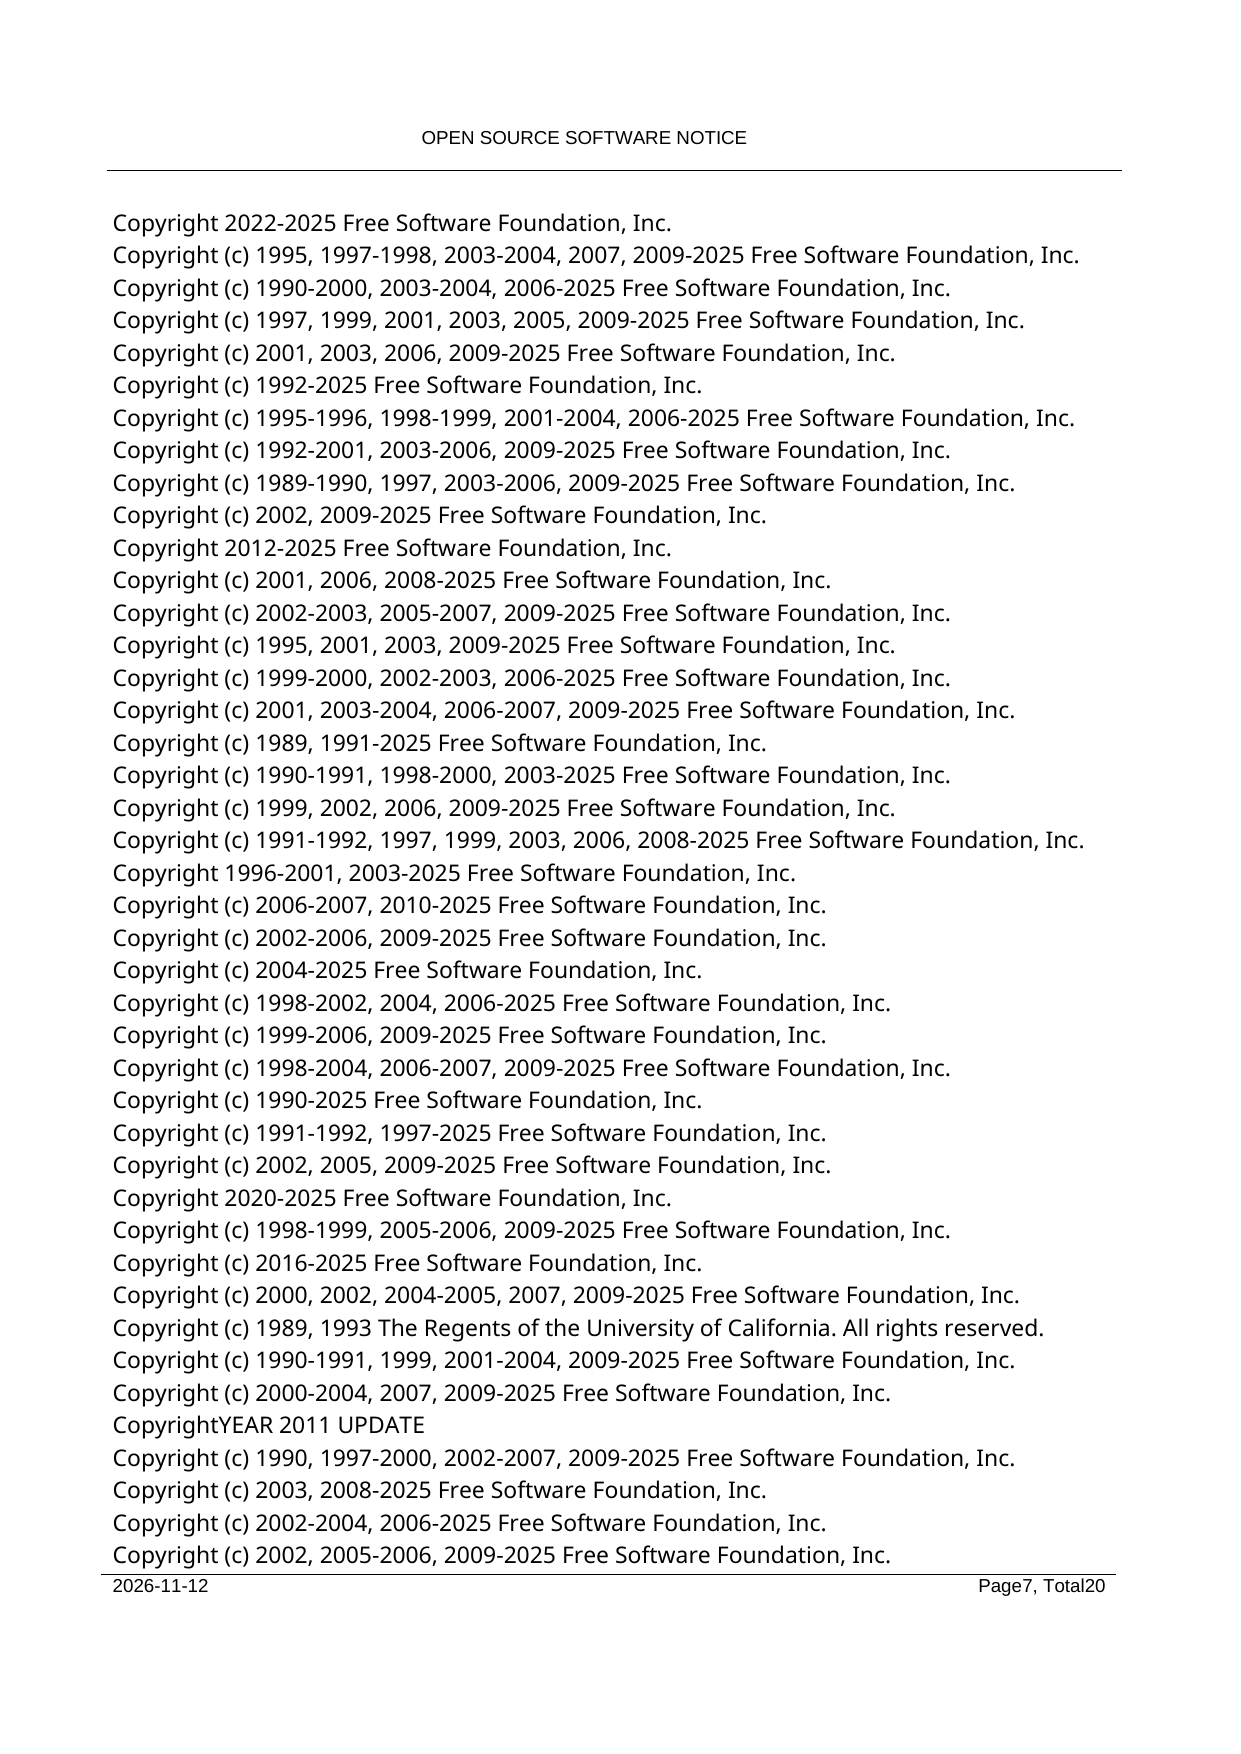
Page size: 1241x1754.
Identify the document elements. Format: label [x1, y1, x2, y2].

text [112, 206, 1128, 1571]
